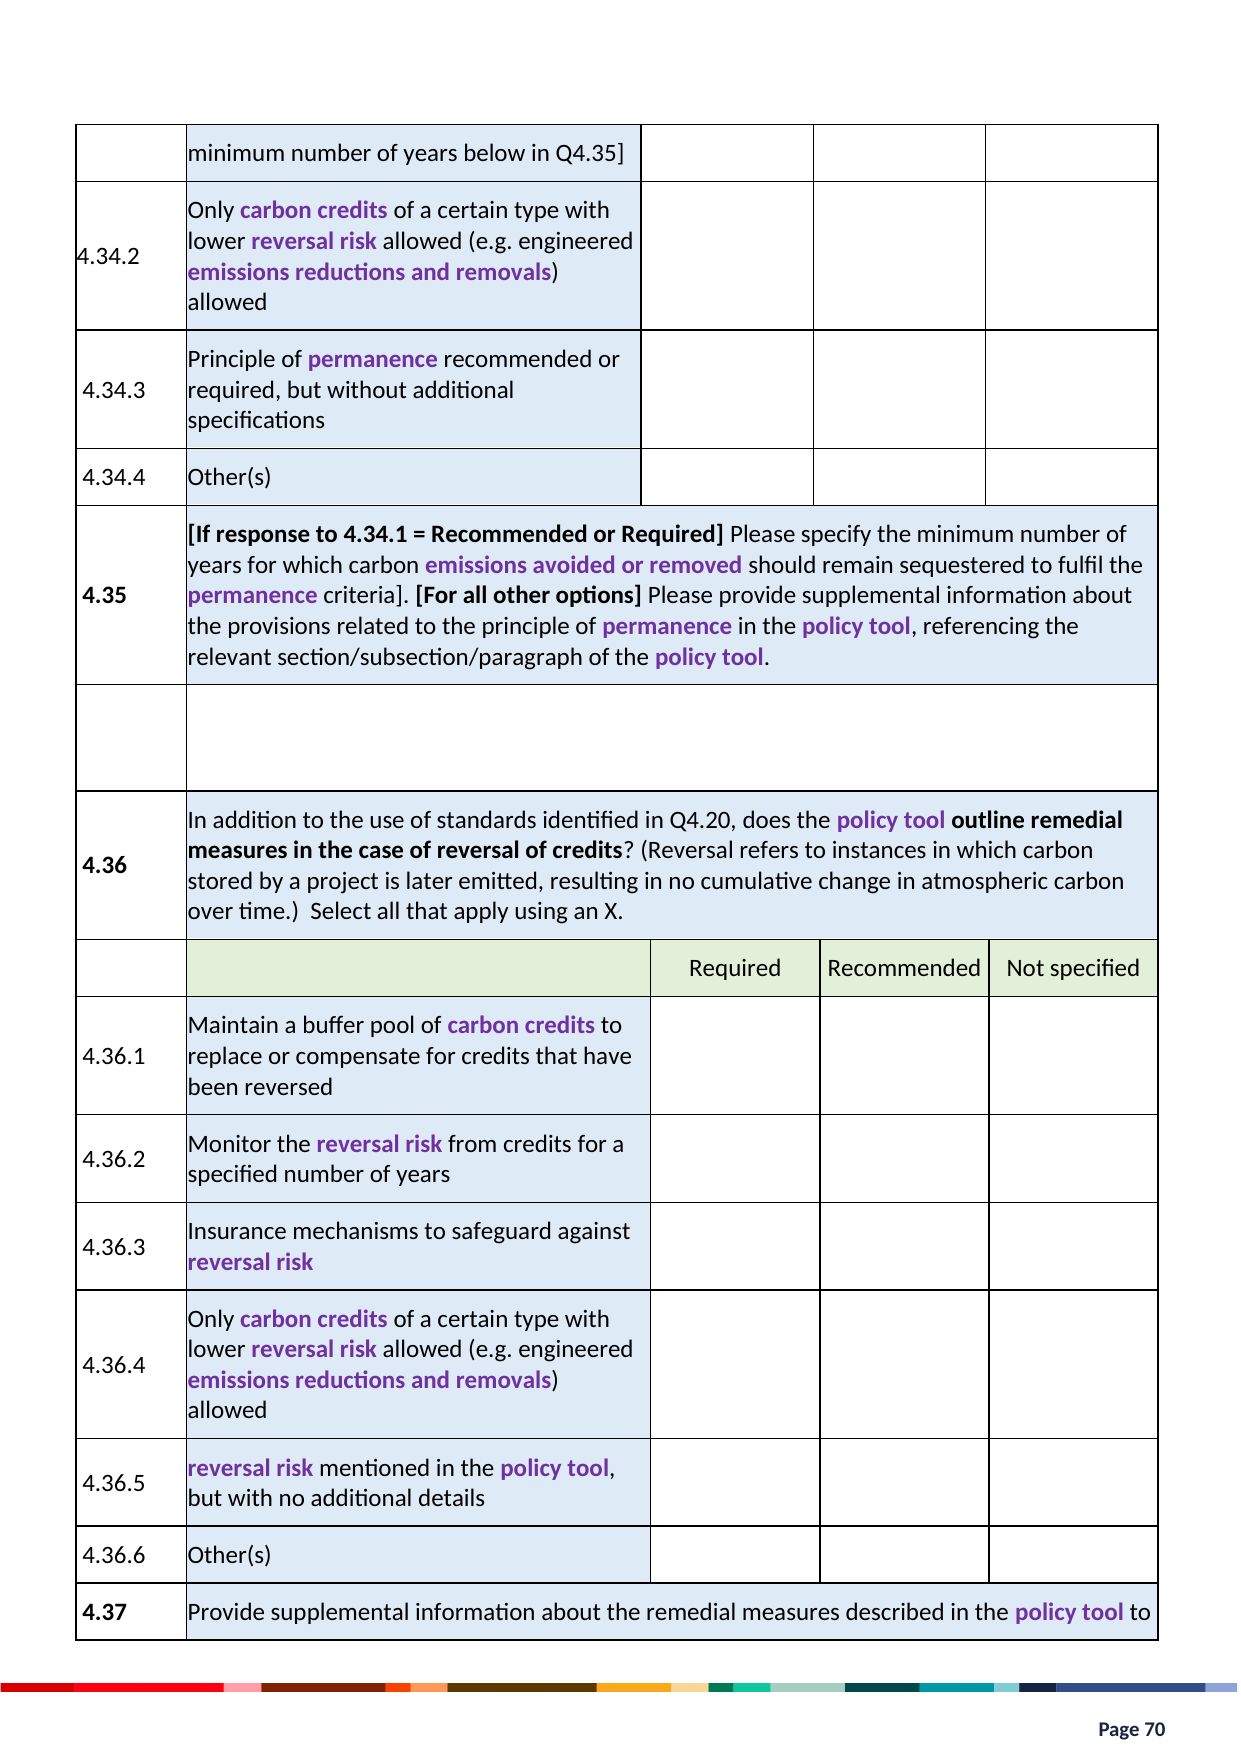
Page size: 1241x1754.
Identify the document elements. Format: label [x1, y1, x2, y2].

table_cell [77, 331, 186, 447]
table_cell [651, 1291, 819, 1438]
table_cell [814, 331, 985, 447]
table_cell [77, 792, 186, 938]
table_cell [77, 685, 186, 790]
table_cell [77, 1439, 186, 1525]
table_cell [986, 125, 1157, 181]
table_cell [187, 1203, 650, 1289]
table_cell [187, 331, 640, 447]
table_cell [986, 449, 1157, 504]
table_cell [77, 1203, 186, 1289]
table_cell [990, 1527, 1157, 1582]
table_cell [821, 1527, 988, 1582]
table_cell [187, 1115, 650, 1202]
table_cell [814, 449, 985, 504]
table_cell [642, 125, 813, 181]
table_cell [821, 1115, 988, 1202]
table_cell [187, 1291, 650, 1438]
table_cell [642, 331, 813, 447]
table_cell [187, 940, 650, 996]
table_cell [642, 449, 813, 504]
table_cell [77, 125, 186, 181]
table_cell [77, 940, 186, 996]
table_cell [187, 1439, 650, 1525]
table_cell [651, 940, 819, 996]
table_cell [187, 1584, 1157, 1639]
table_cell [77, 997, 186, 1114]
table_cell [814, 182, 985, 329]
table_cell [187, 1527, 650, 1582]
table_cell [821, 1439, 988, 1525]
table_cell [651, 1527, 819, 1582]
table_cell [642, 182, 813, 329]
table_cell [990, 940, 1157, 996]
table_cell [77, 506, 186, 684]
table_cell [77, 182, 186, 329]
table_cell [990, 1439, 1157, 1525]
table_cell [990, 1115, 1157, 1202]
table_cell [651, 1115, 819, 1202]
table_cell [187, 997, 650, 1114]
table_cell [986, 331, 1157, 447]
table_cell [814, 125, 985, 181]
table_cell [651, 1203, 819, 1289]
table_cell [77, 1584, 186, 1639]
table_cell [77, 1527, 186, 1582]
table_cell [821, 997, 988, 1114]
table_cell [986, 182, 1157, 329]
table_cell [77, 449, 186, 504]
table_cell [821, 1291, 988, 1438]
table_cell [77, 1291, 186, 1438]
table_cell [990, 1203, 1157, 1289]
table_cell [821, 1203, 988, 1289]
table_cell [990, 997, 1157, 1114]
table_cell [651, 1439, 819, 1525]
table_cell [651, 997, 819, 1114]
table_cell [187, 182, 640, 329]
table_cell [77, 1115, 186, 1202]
picture [0, 1683, 1236, 1692]
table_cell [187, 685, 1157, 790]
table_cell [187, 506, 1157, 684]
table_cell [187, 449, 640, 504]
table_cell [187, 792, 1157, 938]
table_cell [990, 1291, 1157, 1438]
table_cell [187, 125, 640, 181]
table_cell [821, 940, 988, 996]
